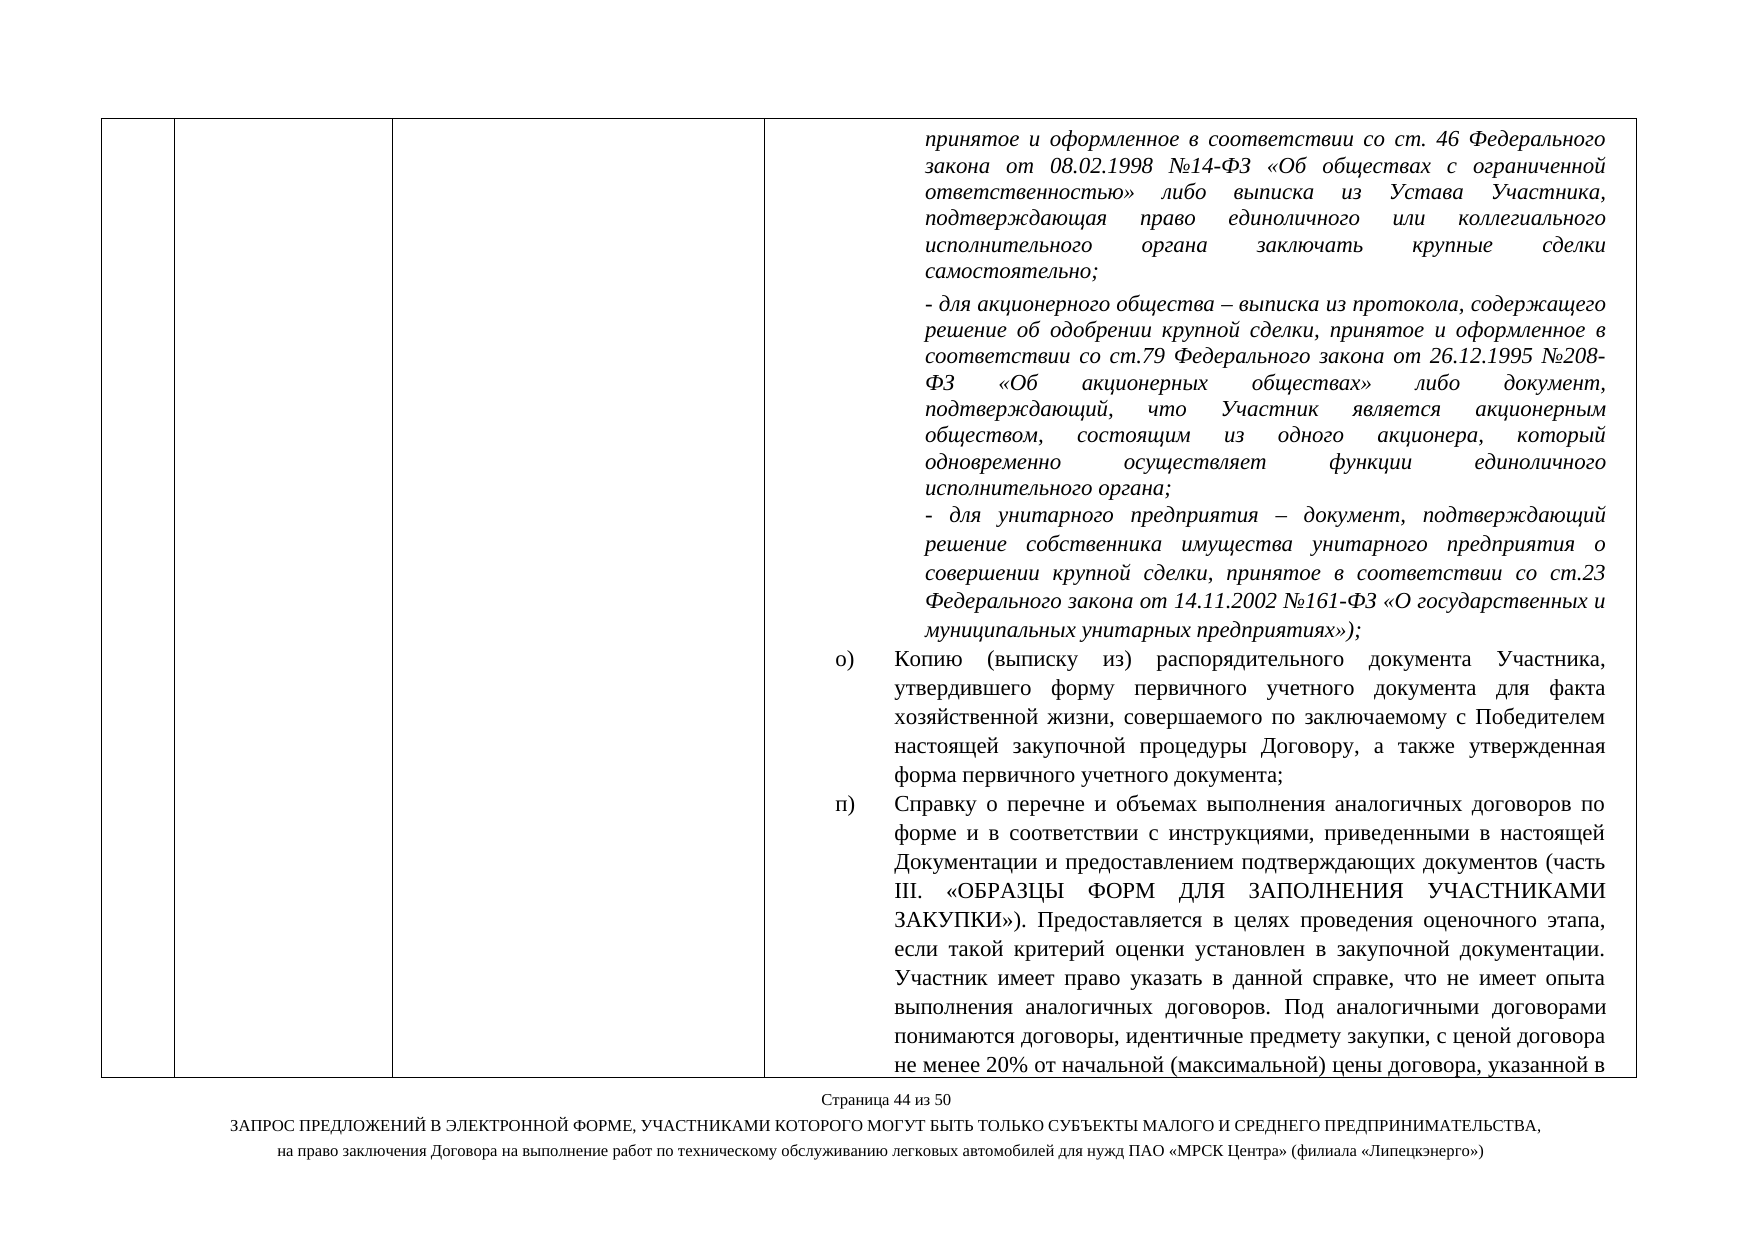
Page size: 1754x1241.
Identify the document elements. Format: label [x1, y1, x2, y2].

table_cell [765, 119, 1636, 1077]
table_cell [102, 119, 174, 1077]
table_cell [393, 119, 764, 1077]
table_cell [175, 119, 392, 1077]
